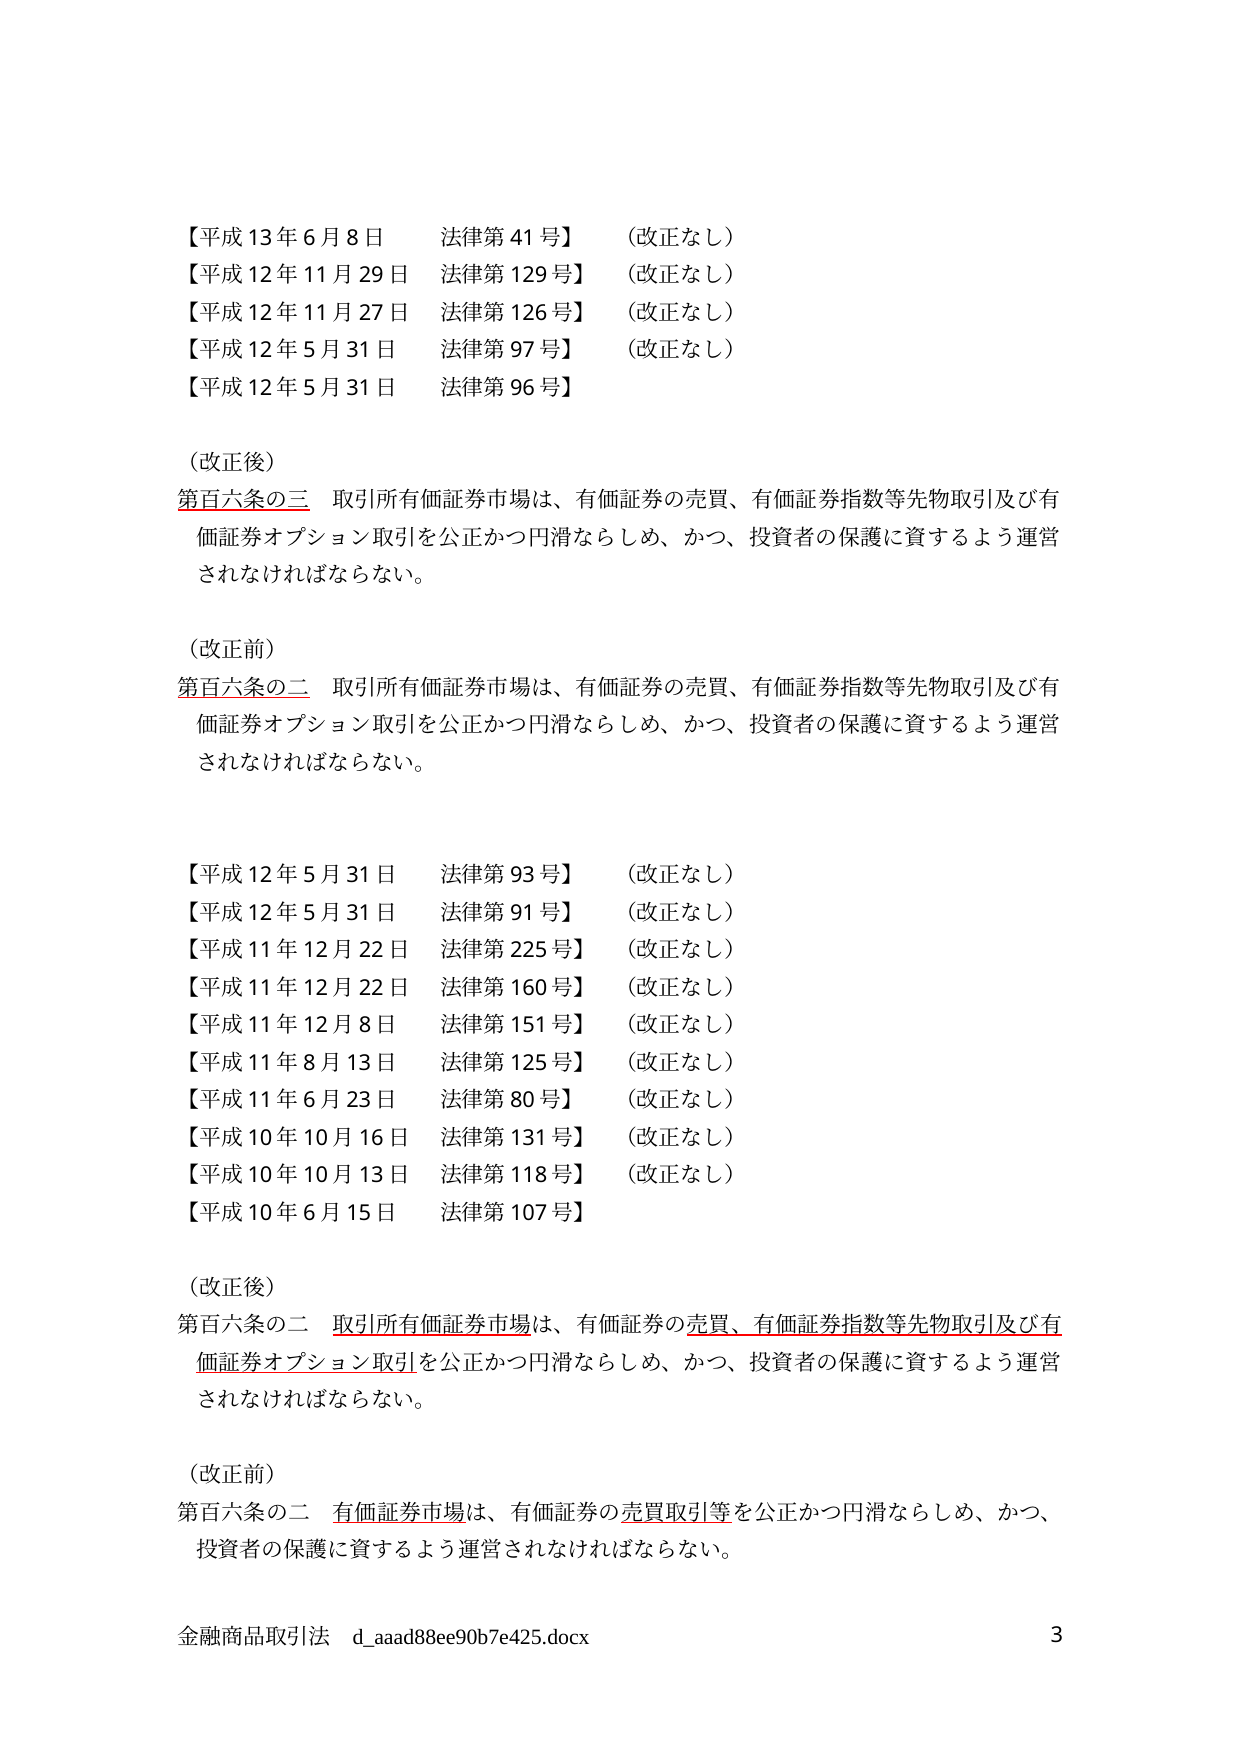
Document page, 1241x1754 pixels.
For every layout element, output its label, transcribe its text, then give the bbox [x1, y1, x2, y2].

text 【平成12年11月27日 法律第126号】 （改正なし） [177, 292, 1063, 329]
text 第百六条の三 取引所有価証券市場は、有価証券の売買、有価証券指数等先物取引及び有価証券オプション取引を公正かつ円滑ならしめ、かつ、投資者の保護に資するよう運営されなければならない。 [177, 479, 1063, 592]
text （改正後） [177, 442, 1063, 479]
text （改正後） [177, 1267, 1063, 1304]
text 【平成12年5月31日 法律第96号】 [177, 367, 1063, 404]
text 【平成11年8月13日 法律第125号】 （改正なし） [177, 1042, 1063, 1079]
text 【平成11年12月22日 法律第225号】 （改正なし） [177, 929, 1063, 967]
text 【平成10年6月15日 法律第107号】 [177, 1192, 1063, 1229]
text 第百六条の二 有価証券市場は、有価証券の売買取引等を公正かつ円滑ならしめ、かつ、投資者の保護に資するよう運営されなければならない。 [177, 1492, 1063, 1567]
text 【平成13年6月8日 法律第41号】 （改正なし） [177, 217, 1063, 254]
text 【平成12年5月31日 法律第97号】 （改正なし） [177, 329, 1063, 367]
text 第百六条の二 取引所有価証券市場は、有価証券の売買、有価証券指数等先物取引及び有価証券オプション取引を公正かつ円滑ならしめ、かつ、投資者の保護に資するよう運営されなければならない。 [177, 1304, 1063, 1417]
text 【平成10年10月16日 法律第131号】 （改正なし） [177, 1117, 1063, 1154]
text 【平成12年5月31日 法律第93号】 （改正なし） [177, 854, 1063, 892]
text 【平成10年10月13日 法律第118号】 （改正なし） [177, 1154, 1063, 1192]
text 【平成12年11月29日 法律第129号】 （改正なし） [177, 254, 1063, 292]
text （改正前） [177, 629, 1063, 667]
text 【平成12年5月31日 法律第91号】 （改正なし） [177, 892, 1063, 929]
text 【平成11年12月22日 法律第160号】 （改正なし） [177, 967, 1063, 1004]
text （改正前） [177, 1454, 1063, 1492]
text 【平成11年6月23日 法律第80号】 （改正なし） [177, 1079, 1063, 1117]
text 【平成11年12月8日 法律第151号】 （改正なし） [177, 1004, 1063, 1042]
text 第百六条の二 取引所有価証券市場は、有価証券の売買、有価証券指数等先物取引及び有価証券オプション取引を公正かつ円滑ならしめ、かつ、投資者の保護に資するよう運営されなければならない。 [177, 667, 1063, 779]
